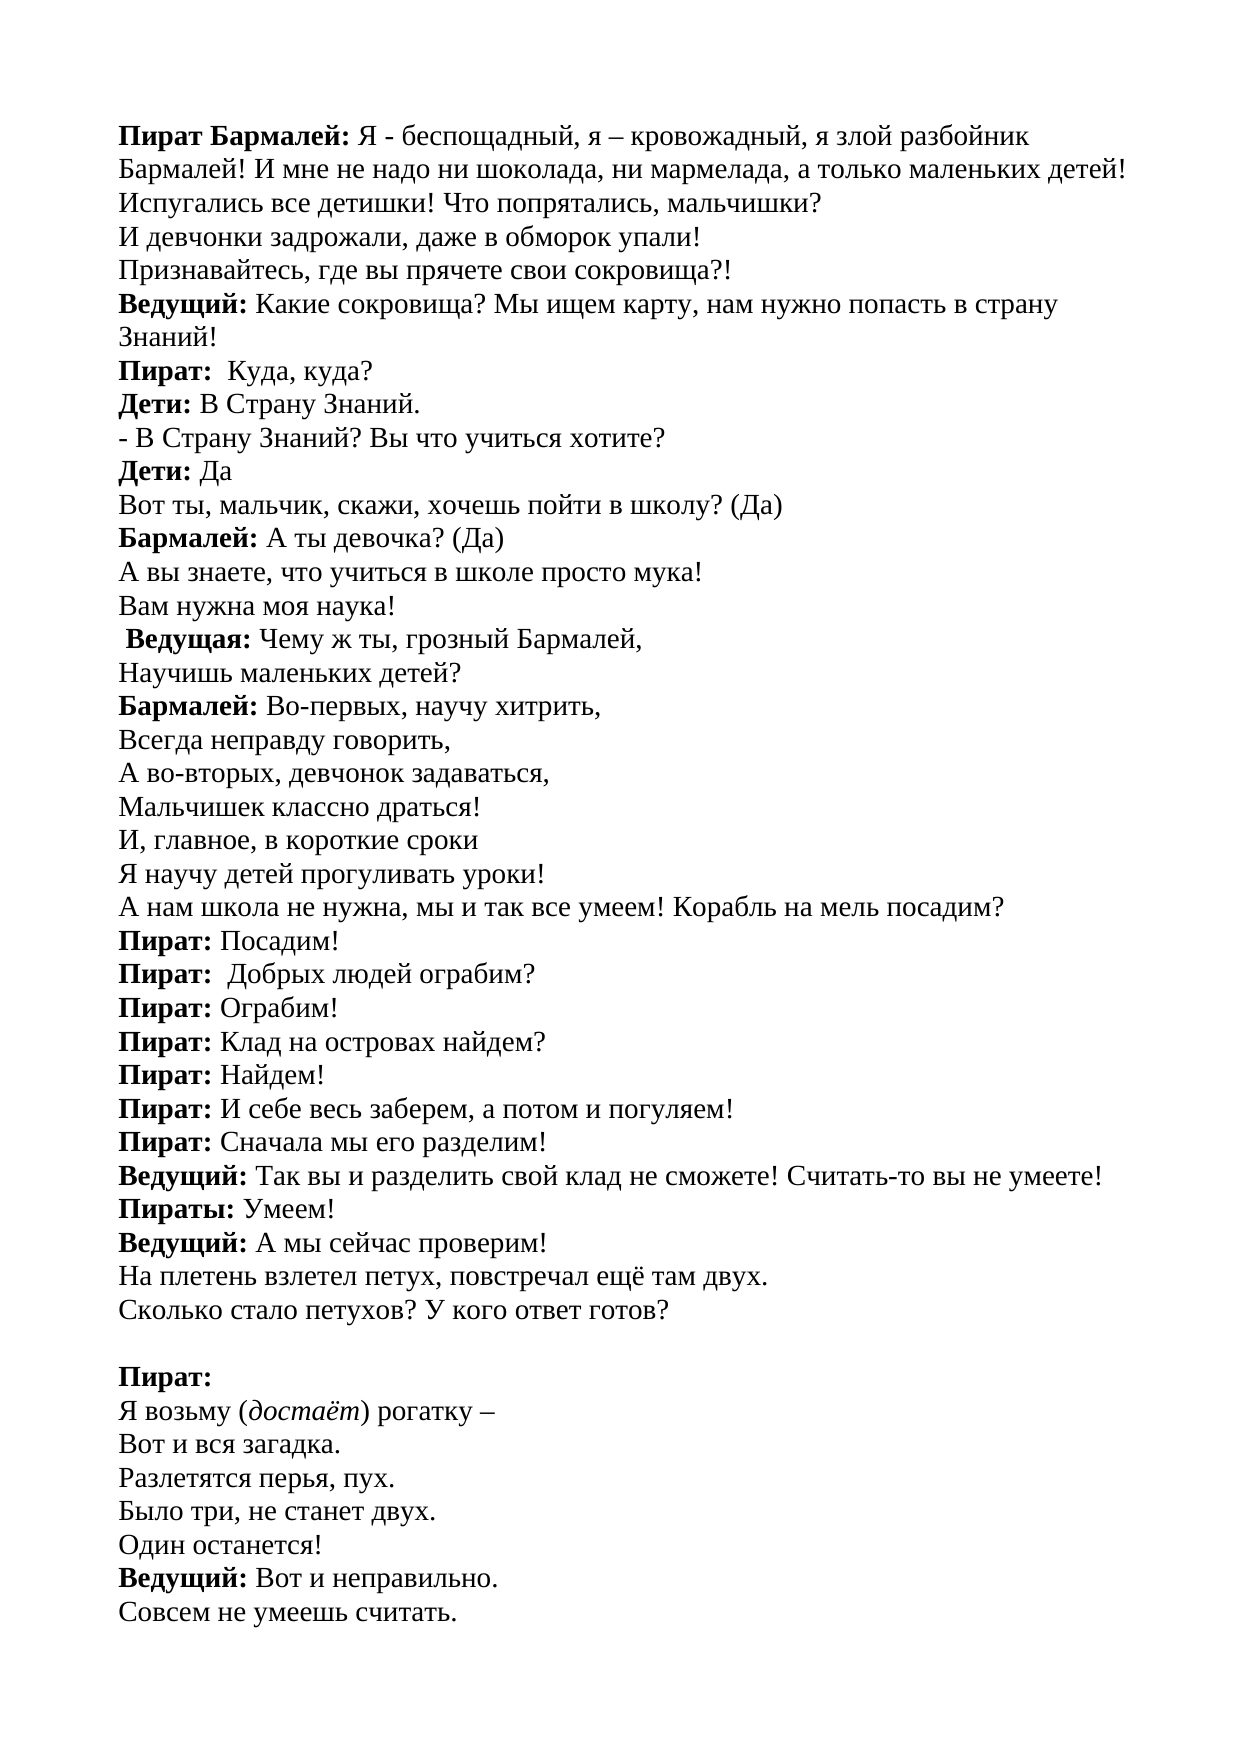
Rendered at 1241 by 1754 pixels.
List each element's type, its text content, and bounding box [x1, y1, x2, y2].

text Пират: Ограбим! [118, 990, 1152, 1024]
text Пират: [118, 1359, 1152, 1393]
text Вот ты, мальчик, скажи, хочешь пойти в школу? (Да) [118, 487, 1152, 521]
text Я научу детей прогуливать уроки! [118, 856, 1152, 889]
text Признавайтесь, где вы прячете свои сокровища?! [118, 252, 1152, 286]
text А вы знаете, что учиться в школе просто мука! [118, 554, 1152, 588]
text Пират: Куда, куда? [118, 353, 1152, 386]
text Ведущий: Вот и неправильно. [118, 1560, 1152, 1594]
text Ведущий: А мы сейчас проверим! [118, 1225, 1152, 1258]
text Один останется! [118, 1527, 1152, 1560]
text Разлетятся перья, пух. [118, 1460, 1152, 1493]
text Пират Бармалей: Я - беспощадный, я – кровожадный, я злой разбойник Бармалей! И мне не надо ни шоколада, ни мармелада, а только маленьких детей! Испугались все детишки! Что попрятались, мальчишки? [118, 118, 1152, 219]
text И девчонки задрожали, даже в обморок упали! [118, 219, 1152, 252]
text Совсем не умеешь считать. [118, 1594, 1152, 1627]
text И, главное, в короткие сроки [118, 822, 1152, 856]
text Бармалей: А ты девочка? (Да) [118, 521, 1152, 554]
text Дети: Да [118, 453, 1152, 487]
text Пират: Клад на островах найдем? [118, 1024, 1152, 1057]
text Пират: Посадим! [118, 923, 1152, 957]
text А во-вторых, девчонок задаваться, [118, 755, 1152, 789]
text Я возьму (достаёт) рогатку – [118, 1393, 1152, 1426]
text На плетень взлетел петух, повстречал ещё там двух. [118, 1258, 1152, 1292]
text Научишь маленьких детей? [118, 655, 1152, 688]
text Вот и вся загадка. [118, 1426, 1152, 1460]
text Ведущий: Какие сокровища? Мы ищем карту, нам нужно попасть в страну Знаний! [118, 286, 1152, 353]
text А нам школа не нужна, мы и так все умеем! Корабль на мель посадим? [118, 889, 1152, 923]
text Дети: В Страну Знаний. [118, 386, 1152, 420]
text Пираты: Умеем! [118, 1191, 1152, 1225]
text Сколько стало петухов? У кого ответ готов? [118, 1292, 1152, 1326]
text Пират: И себе весь заберем, а потом и погуляем! [118, 1091, 1152, 1124]
text Вам нужна моя наука! [118, 588, 1152, 621]
text Ведущая: Чему ж ты, грозный Бармалей, [118, 621, 1152, 655]
text Ведущий: Так вы и разделить свой клад не сможете! Считать-то вы не умеете! [118, 1158, 1152, 1191]
text - В Страну Знаний? Вы что учиться хотите? [118, 420, 1152, 453]
text Пират: Сначала мы его разделим! [118, 1124, 1152, 1158]
text Всегда неправду говорить, [118, 722, 1152, 755]
text Бармалей: Во-первых, научу хитрить, [118, 688, 1152, 722]
text Было три, не станет двух. [118, 1493, 1152, 1527]
text Пират: Найдем! [118, 1057, 1152, 1091]
text Мальчишек классно драться! [118, 789, 1152, 822]
text Пират: Добрых людей ограбим? [118, 957, 1152, 990]
